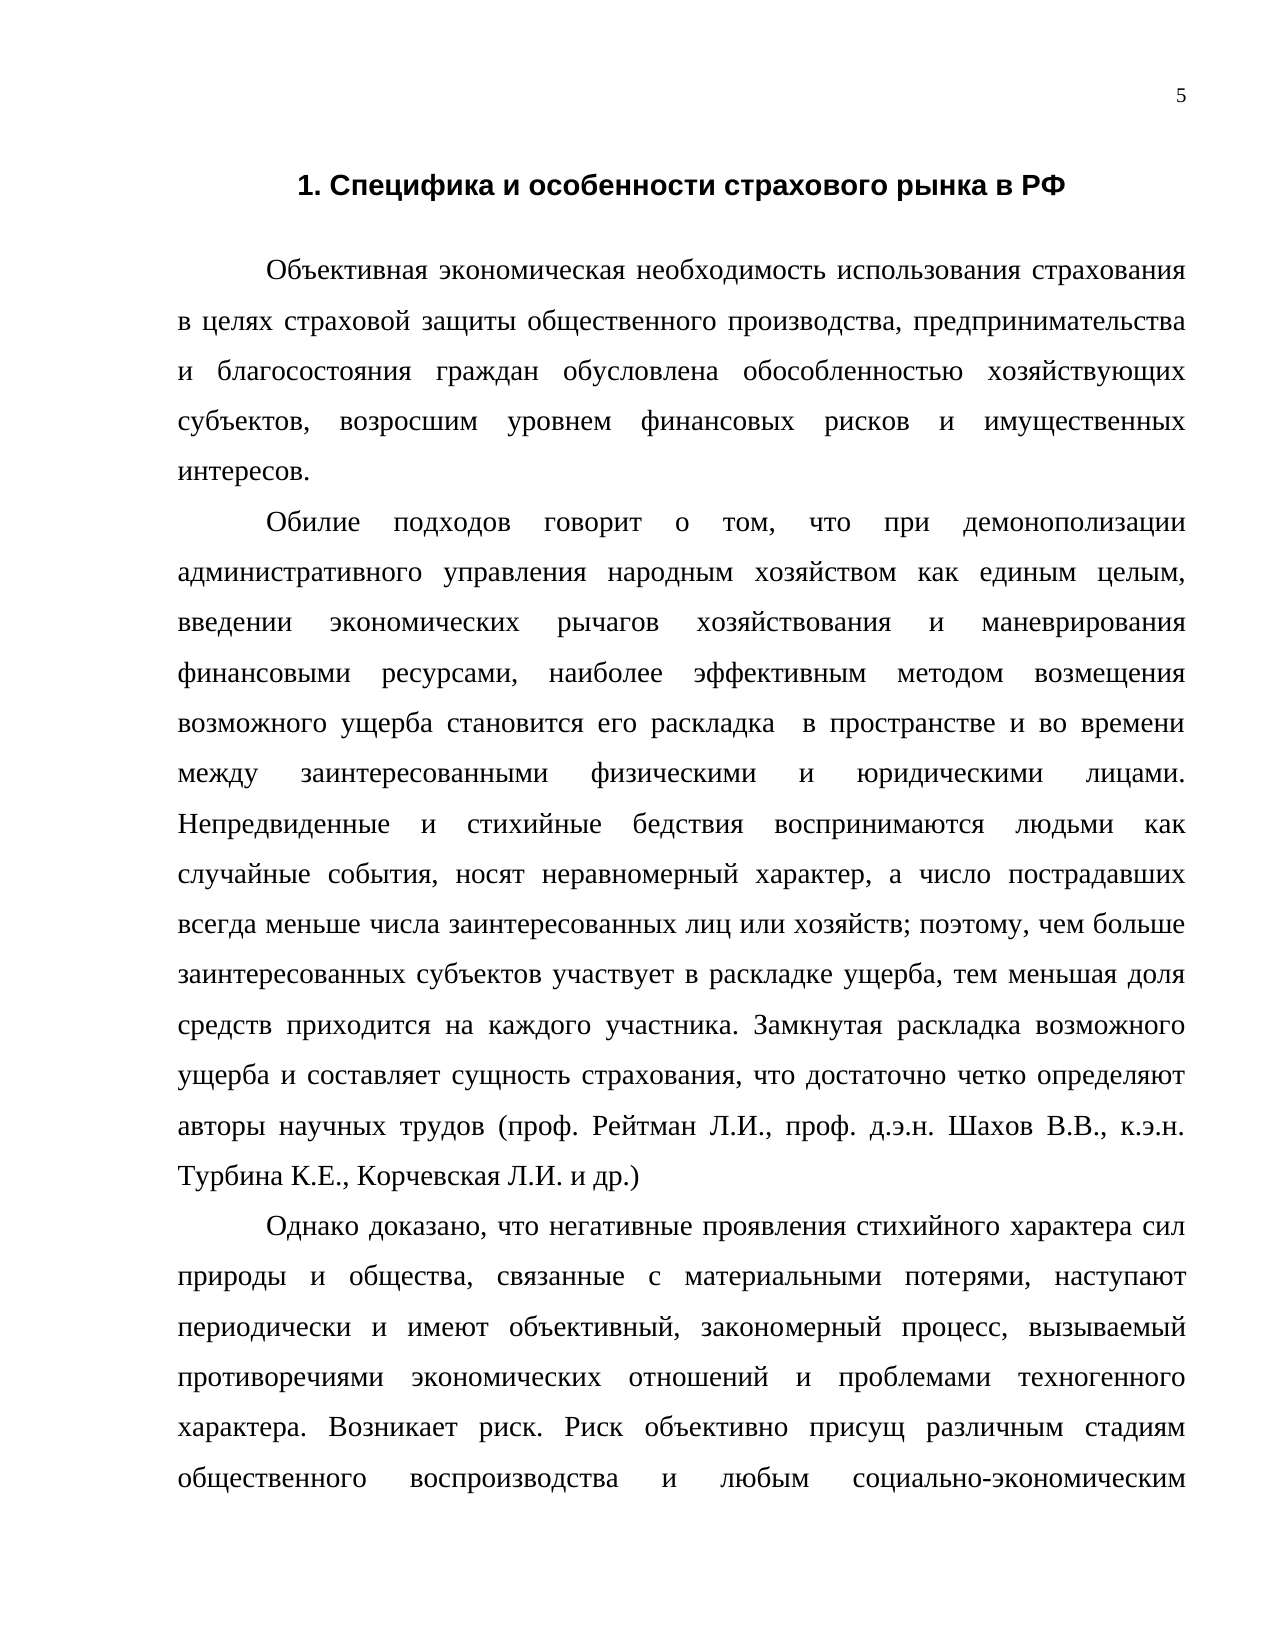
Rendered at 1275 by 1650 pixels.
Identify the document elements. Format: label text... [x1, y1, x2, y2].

text Объективная экономическая необходимость использования страхования в целях страховой защиты общественного производства, предпринимательства и благосостояния граждан обусловлена обособленностью хозяйствующих субъектов, возросшим уровнем финансовых рисков и имущественных интересов. [177, 252, 1186, 487]
title 1. Специфика и особенности страхового рынка в РФ [177, 168, 1186, 202]
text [177, 1208, 1186, 1493]
text Обилие подходов говорит о том, что при демонополизации административного управления народным хозяйством как единым целым, введении экономических рычагов хозяйствования и маневрирования финансовыми ресурсами, наиболее эффективным методом возмещения возможного ущерба становится его раскладка в пространстве и во времени между заинтересованными физическими и юридическими лицами. Непредвиденные и стихийные бедствия воспринимаются людьми как случайные события, носят неравномерный характер, а число пострадавших всегда меньше числа заинтересованных лиц или хозяйств; поэтому, чем больше заинтересованных субъектов участвует в раскладке ущерба, тем меньшая доля средств приходится на каждого участника. Замкнутая раскладка возможного ущерба и составляет сущность страхования, что достаточно четко определяют авторы научных трудов (проф. Рейтман Л.И., проф. д.э.н. Шахов В.В., к.э.н. Турбина К.Е., Корчевская Л.И. и др.) [177, 504, 1186, 1191]
